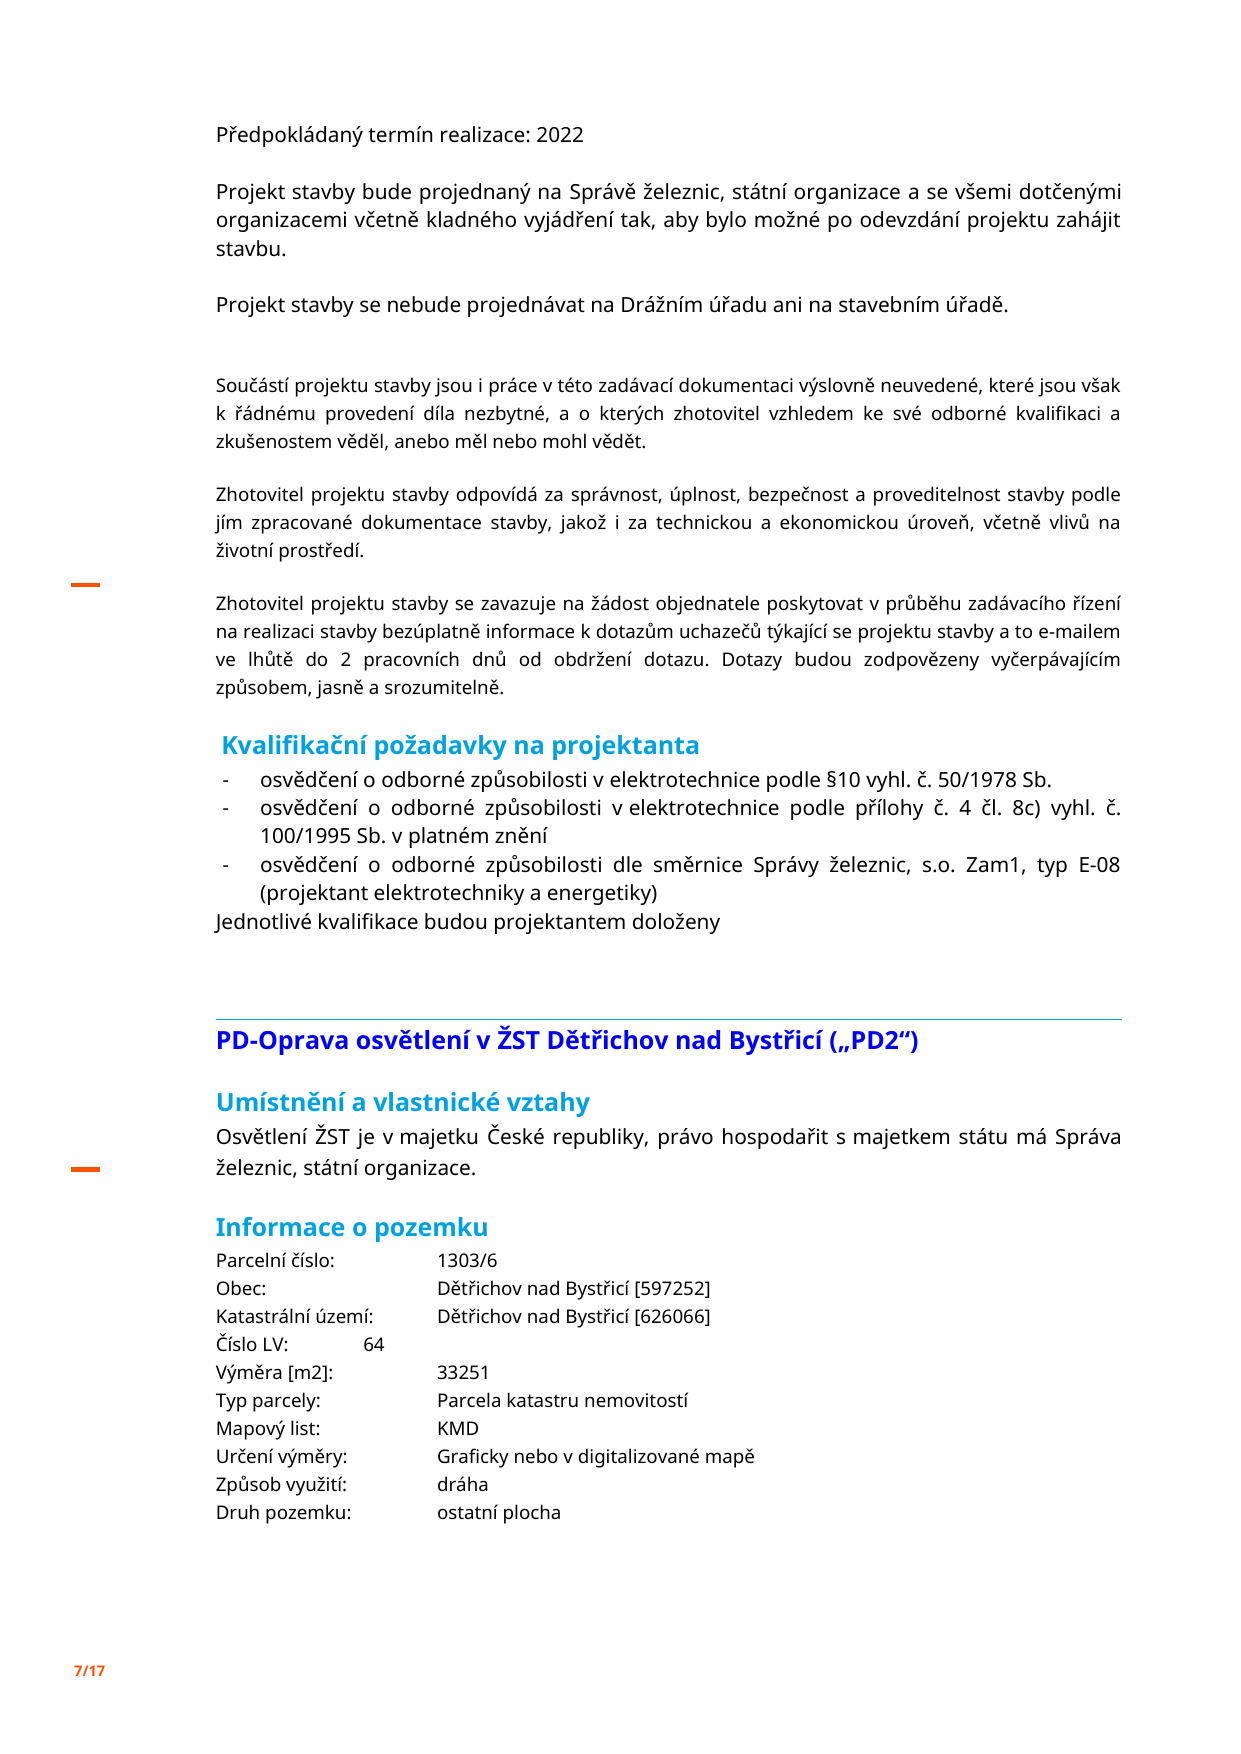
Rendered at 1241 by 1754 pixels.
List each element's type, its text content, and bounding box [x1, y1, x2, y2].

list osvědčení o odborné způsobilosti v elektrotechnice podle §10 vyhl. č. 50/1978 Sb. [222, 765, 1122, 793]
text Projekt stavby bude projednaný na Správě železnic, státní organizace a se všemi dotčenými organizacemi včetně kladného vyjádření tak, aby bylo možné po odevzdání projektu zahájit stavbu. [216, 177, 1122, 262]
text Číslo LV: 64 [216, 1331, 1122, 1357]
text Projekt stavby se nebude projednávat na Drážním úřadu ani na stavebním úřadě. [216, 291, 1122, 319]
text Předpokládaný termín realizace: 2022 [216, 121, 1122, 149]
text Typ parcely: Parcela katastru nemovitostí [216, 1387, 1122, 1413]
text Osvětlení ŽST je v majetku České republiky, právo hospodařit s majetkem státu má Správa železnic, státní organizace. [216, 1122, 1122, 1182]
subtitle Kvalifikační požadavky na projektanta [216, 727, 1122, 761]
text Obec: Dětřichov nad Bystřicí [597252] [216, 1275, 1122, 1301]
text Mapový list: KMD [216, 1415, 1122, 1441]
text Druh pozemku: ostatní plocha [216, 1499, 1122, 1525]
text Způsob využití: dráha [216, 1471, 1122, 1497]
text Zhotovitel projektu stavby se zavazuje na žádost objednatele poskytovat v průběhu zadávacího řízení na realizaci stavby bezúplatně informace k dotazům uchazečů týkající se projektu stavby a to e-mailem ve lhůtě do 2 pracovních dnů od obdržení dotazu. Dotazy budou zodpovězeny vyčerpávajícím způsobem, jasně a srozumitelně. [216, 590, 1122, 700]
text Výměra [m2]: 33251 [216, 1359, 1122, 1385]
subtitle Umístnění a vlastnické vztahy [216, 1085, 1122, 1119]
list osvědčení o odborné způsobilosti dle směrnice Správy železnic, s.o. Zam1, typ E-08 (projektant elektrotechniky a energetiky) [222, 850, 1122, 907]
text Určení výměry: Graficky nebo v digitalizované mapě [216, 1443, 1122, 1469]
text Parcelní číslo: 1303/6 [216, 1247, 1122, 1273]
subtitle PD-Oprava osvětlení v ŽST Dětřichov nad Bystřicí („PD2“) [216, 1020, 1122, 1057]
list osvědčení o odborné způsobilosti v elektrotechnice podle přílohy č. 4 čl. 8c) vyhl. č. 100/1995 Sb. v platném znění [222, 793, 1122, 850]
text Zhotovitel projektu stavby odpovídá za správnost, úplnost, bezpečnost a proveditelnost stavby podle jím zpracované dokumentace stavby, jakož i za technickou a ekonomickou úroveň, včetně vlivů na životní prostředí. [216, 481, 1122, 563]
subtitle Informace o pozemku [216, 1210, 1122, 1244]
text Jednotlivé kvalifikace budou projektantem doloženy [216, 907, 1122, 935]
text Součástí projektu stavby jsou i práce v této zadávací dokumentaci výslovně neuvedené, které jsou však k řádnému provedení díla nezbytné, a o kterých zhotovitel vzhledem ke své odborné kvalifikaci a zkušenostem věděl, anebo měl nebo mohl vědět. [216, 372, 1122, 454]
text Katastrální území: Dětřichov nad Bystřicí [626066] [216, 1303, 1122, 1329]
